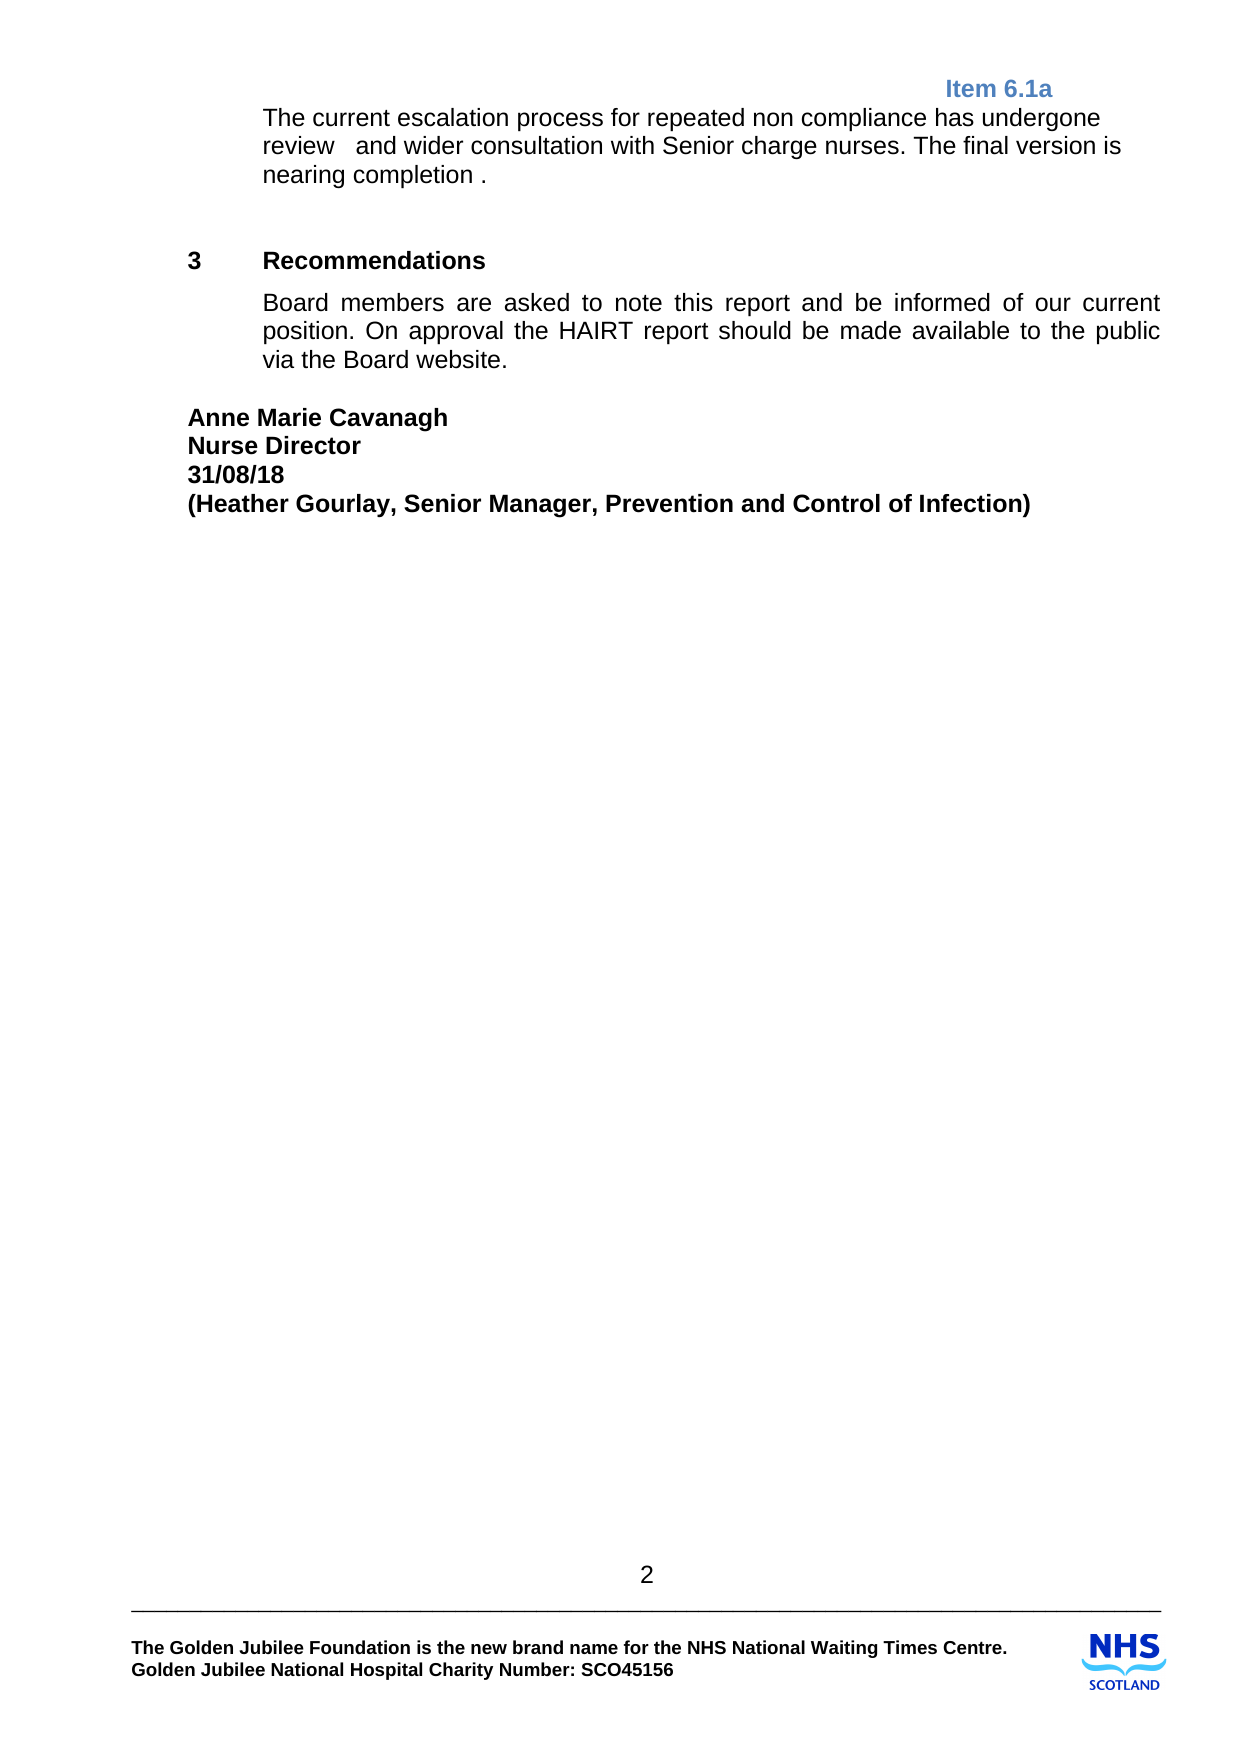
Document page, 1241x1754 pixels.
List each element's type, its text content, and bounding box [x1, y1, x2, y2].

text 31/08/18 [187, 460, 1162, 489]
text Nurse Director [187, 431, 1162, 460]
list Recommendations [187, 246, 1162, 275]
text Anne Marie Cavanagh [187, 403, 1162, 431]
text Board members are asked to note this report and be informed of our current position. On approval the HAIRT report should be made available to the public via the Board website. [262, 288, 1162, 374]
text The current escalation process for repeated non compliance has undergone review and wider consultation with Senior charge nurses. The final version is nearing completion . [262, 103, 1162, 189]
picture [1081, 1634, 1167, 1690]
text (Heather Gourlay, Senior Manager, Prevention and Control of Infection) [187, 489, 1162, 518]
